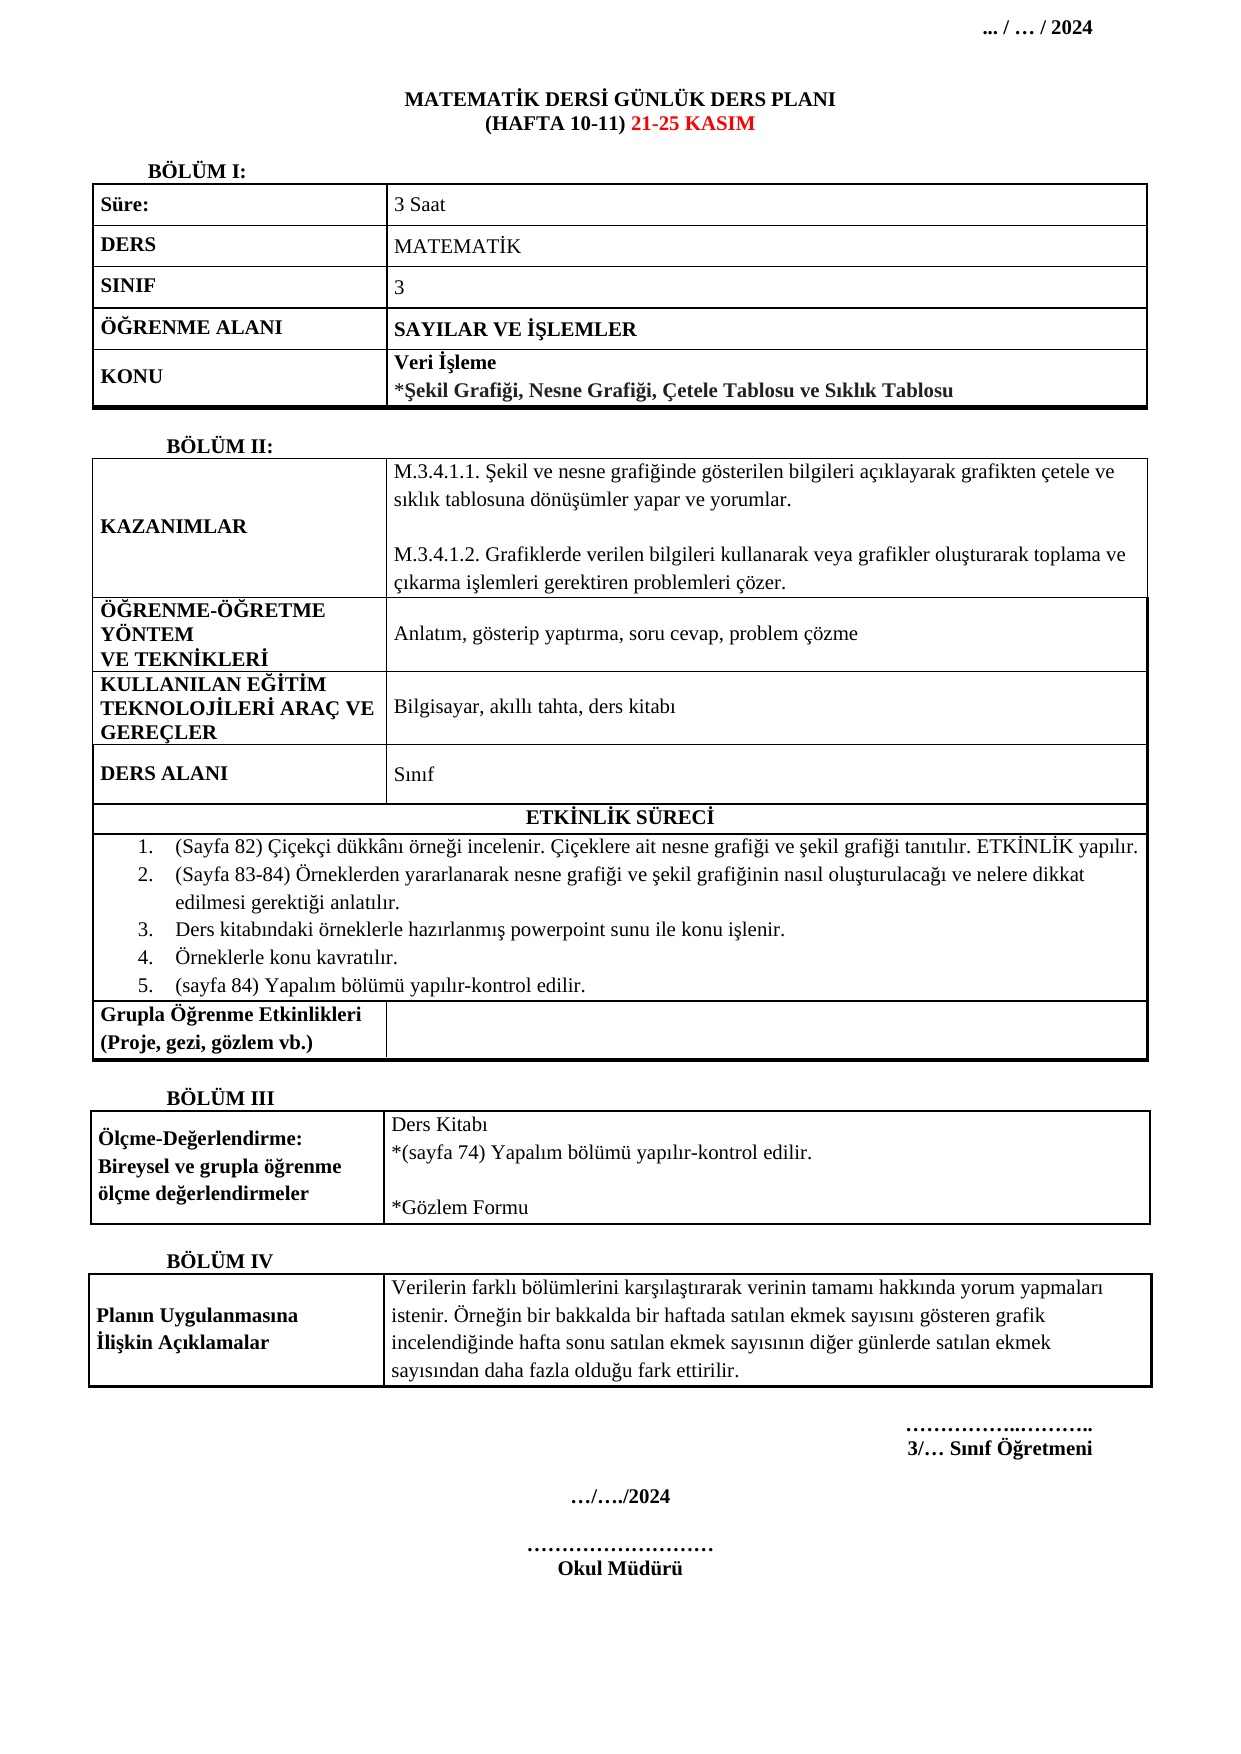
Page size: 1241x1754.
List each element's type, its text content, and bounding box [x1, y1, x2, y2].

table_header Ölçme-Değerlendirme: Bireysel ve grupla öğrenme ölçme değerlendirmeler [92, 1112, 383, 1223]
table_header KAZANIMLAR [93, 459, 386, 597]
table_cell Sınıf [387, 745, 1146, 803]
table_cell (Sayfa 82) Çiçekçi dükkânı örneği incelenir. Çiçeklere ait nesne grafiği ve şekil grafiği tanıtılır. ETKİNLİK yapılır. (Sayfa 83-84) Örneklerden yararlanarak nesne grafiği ve şekil grafiğinin nasıl oluşturulacağı ve nelere dikkat edilmesi gerektiği anlatılır. Ders kitabındaki örneklerle hazırlanmış powerpoint sunu ile konu işlenir. Örneklerle konu kavratılır. (sayfa 84) Yapalım bölümü yapılır-kontrol edilir. [94, 835, 1146, 1000]
table_cell Grupla Öğrenme Etkinlikleri (Proje, gezi, gözlem vb.) [94, 1002, 386, 1057]
table_cell ETKİNLİK SÜRECİ [94, 805, 1146, 832]
text MATEMATİK DERSİ GÜNLÜK DERS PLANI [148, 87, 1093, 111]
table_cell DERS ALANI [94, 745, 386, 803]
text (HAFTA 10-11) 21-25 KASIM [148, 111, 1093, 135]
text Okul Müdürü [148, 1556, 1093, 1580]
text …/…./2024 [148, 1484, 1093, 1508]
table_cell Bilgisayar, akıllı tahta, ders kitabı [387, 672, 1146, 744]
table_cell KULLANILAN EĞİTİM TEKNOLOJİLERİ ARAÇ VE GEREÇLER [93, 672, 386, 744]
table_cell MATEMATİK [388, 226, 1146, 266]
table_cell [387, 1002, 1146, 1057]
text ……………………… [148, 1532, 1093, 1556]
text BÖLÜM II: [148, 434, 1093, 458]
table_cell ÖĞRENME-ÖĞRETME YÖNTEM VE TEKNİKLERİ [93, 598, 386, 671]
subtitle BÖLÜM IV [148, 1249, 1093, 1273]
table_cell KONU [94, 350, 386, 405]
table_header Planın Uygulanmasına İlişkin Açıklamalar [90, 1275, 383, 1385]
table_cell SAYILAR VE İŞLEMLER [388, 309, 1146, 349]
table_cell 3 [388, 267, 1146, 307]
table_cell SINIF [94, 267, 386, 307]
text ... / … / 2024 [148, 15, 1093, 39]
text ……………..……….. [148, 1412, 1093, 1436]
table_header M.3.4.1.1. Şekil ve nesne grafiğinde gösterilen bilgileri açıklayarak grafikten çetele ve sıklık tablosuna dönüşümler yapar ve yorumlar. M.3.4.1.2. Grafiklerde verilen bilgileri kullanarak veya grafikler oluşturarak toplama ve çıkarma işlemleri gerektiren problemleri çözer. [387, 459, 1147, 597]
table_header Süre: [94, 185, 386, 224]
table_header 3 Saat [388, 185, 1146, 224]
table_cell ÖĞRENME ALANI [94, 309, 386, 349]
text BÖLÜM I: [148, 159, 1093, 183]
subtitle BÖLÜM III [148, 1086, 1093, 1110]
table_cell Veri İşleme *Şekil Grafiği, Nesne Grafiği, Çetele Tablosu ve Sıklık Tablosu [388, 350, 1146, 405]
table_cell Anlatım, gösterip yaptırma, soru cevap, problem çözme [387, 598, 1146, 671]
table_cell DERS [94, 226, 386, 266]
table_header Verilerin farklı bölümlerini karşılaştırarak verinin tamamı hakkında yorum yapmaları istenir. Örneğin bir bakkalda bir haftada satılan ekmek sayısını gösteren grafik incelendiğinde hafta sonu satılan ekmek sayısının diğer günlerde satılan ekmek sayısından daha fazla olduğu fark ettirilir. [385, 1275, 1150, 1385]
table_header Ders Kitabı *(sayfa 74) Yapalım bölümü yapılır-kontrol edilir. *Gözlem Formu [385, 1112, 1149, 1223]
text 3/… Sınıf Öğretmeni [148, 1436, 1093, 1460]
